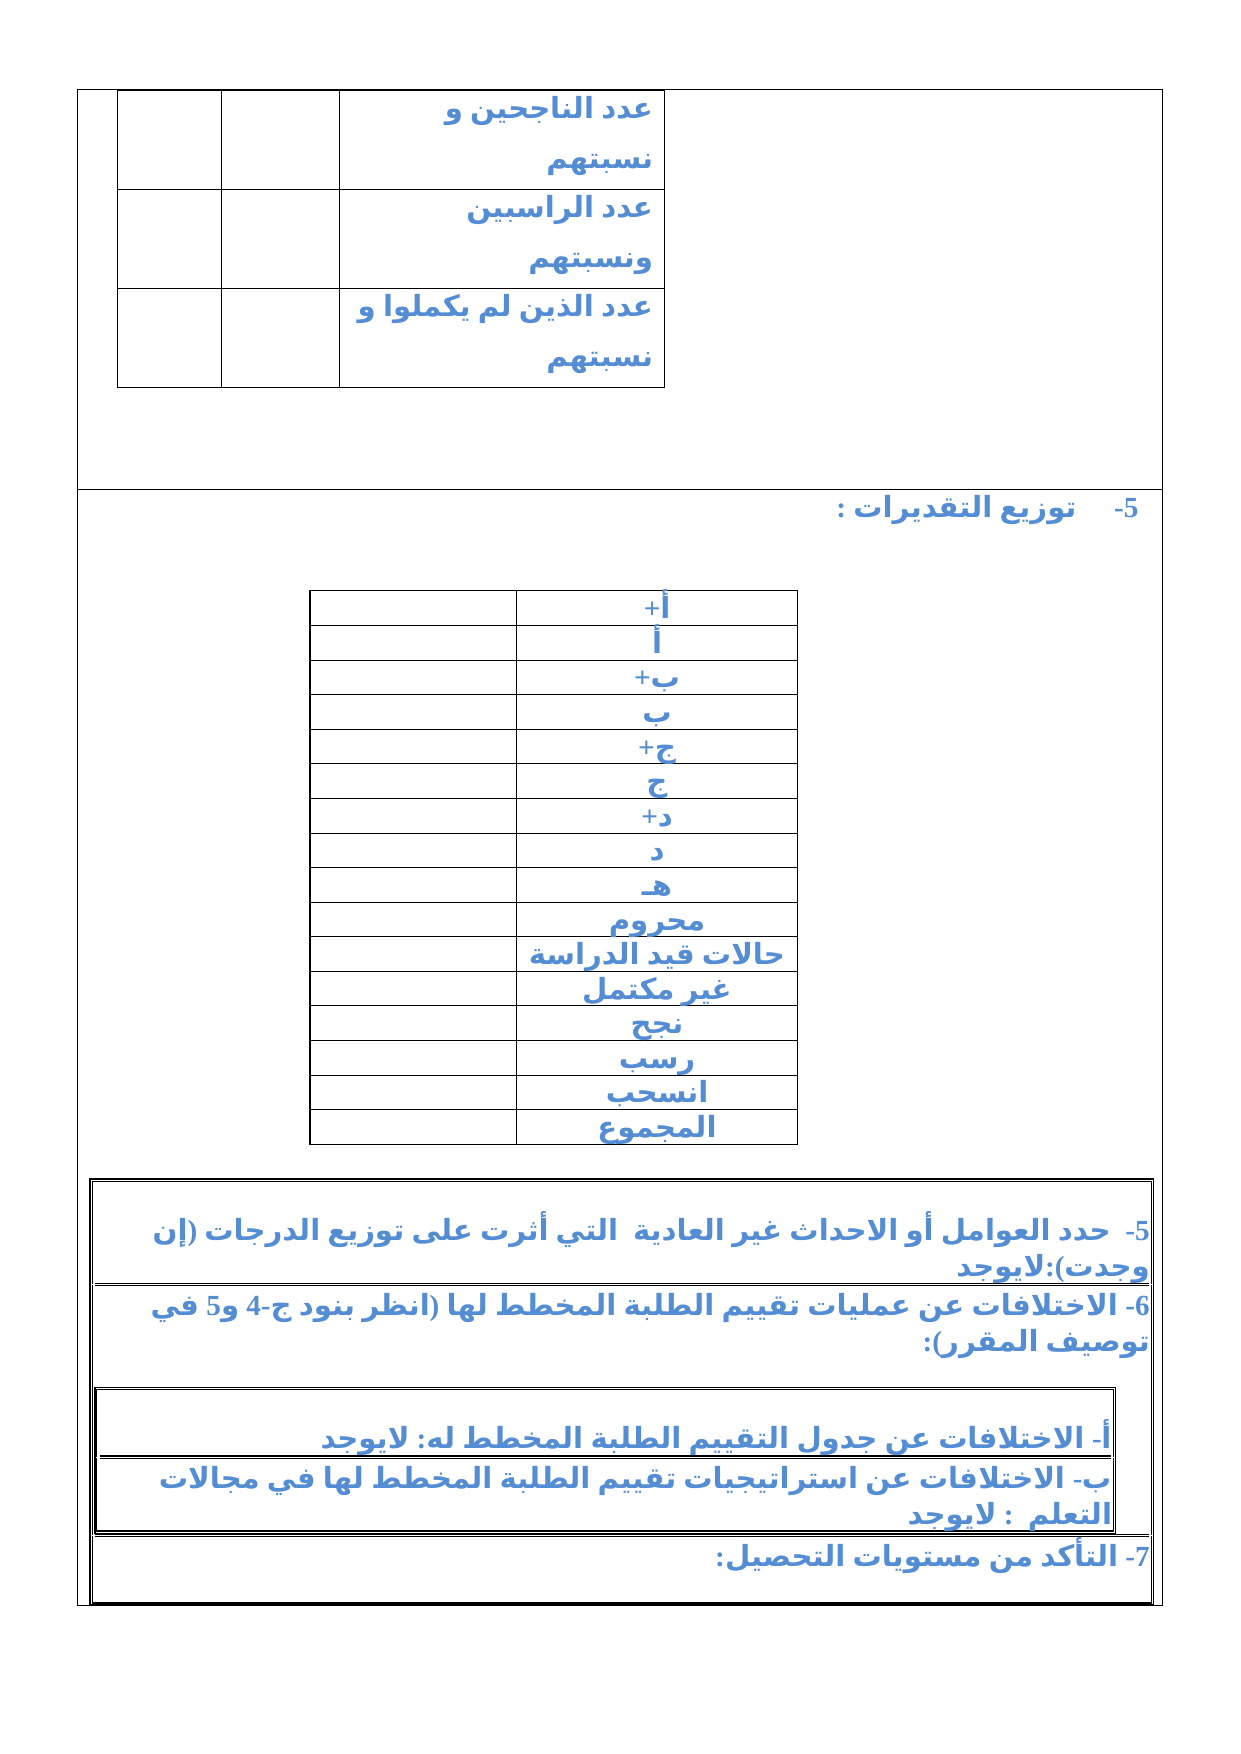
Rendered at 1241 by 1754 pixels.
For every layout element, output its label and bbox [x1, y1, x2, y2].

table_cell [78, 90, 1162, 489]
table_cell [78, 490, 1162, 1605]
